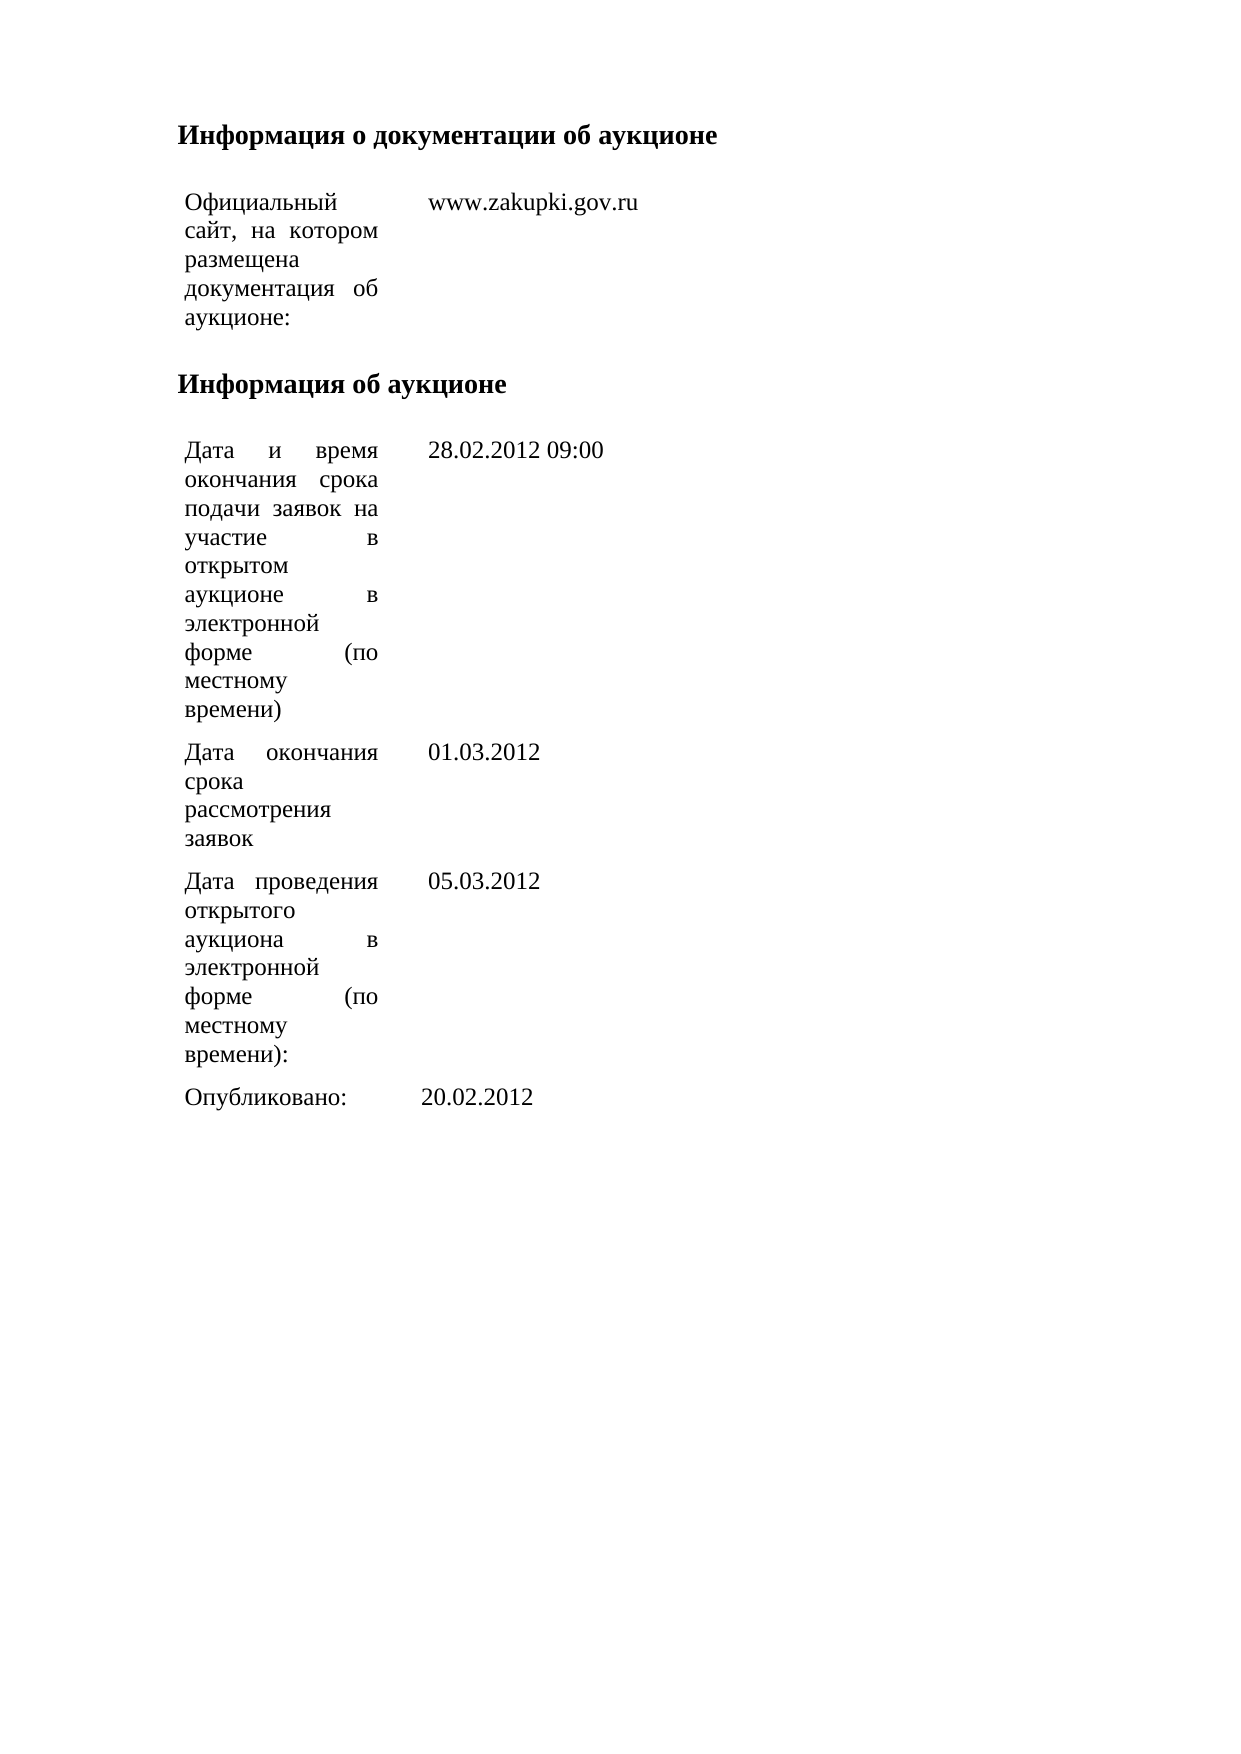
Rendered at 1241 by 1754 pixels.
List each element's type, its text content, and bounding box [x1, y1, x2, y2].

table_cell 01.03.2012 [421, 730, 1152, 859]
table_header Официальный сайт, на котором размещена документация об аукционе: [177, 180, 421, 338]
table_cell Дата окончания срока рассмотрения заявок [177, 730, 421, 859]
table_cell 05.03.2012 [421, 859, 1152, 1074]
table_header 28.02.2012 09:00 [421, 428, 1152, 730]
text Информация о документации об аукционе [177, 118, 1152, 151]
text Информация об аукционе [177, 367, 1152, 399]
table_header Дата и время окончания срока подачи заявок на участие в открытом аукционе в электронной форме (по местному времени) [177, 428, 421, 730]
table_header 20.02.2012 [421, 1075, 1152, 1117]
table_header Опубликовано: [177, 1075, 421, 1117]
table_cell Дата проведения открытого аукциона в электронной форме (по местному времени): [177, 859, 421, 1074]
table_header www.zakupki.gov.ru [421, 180, 1152, 338]
